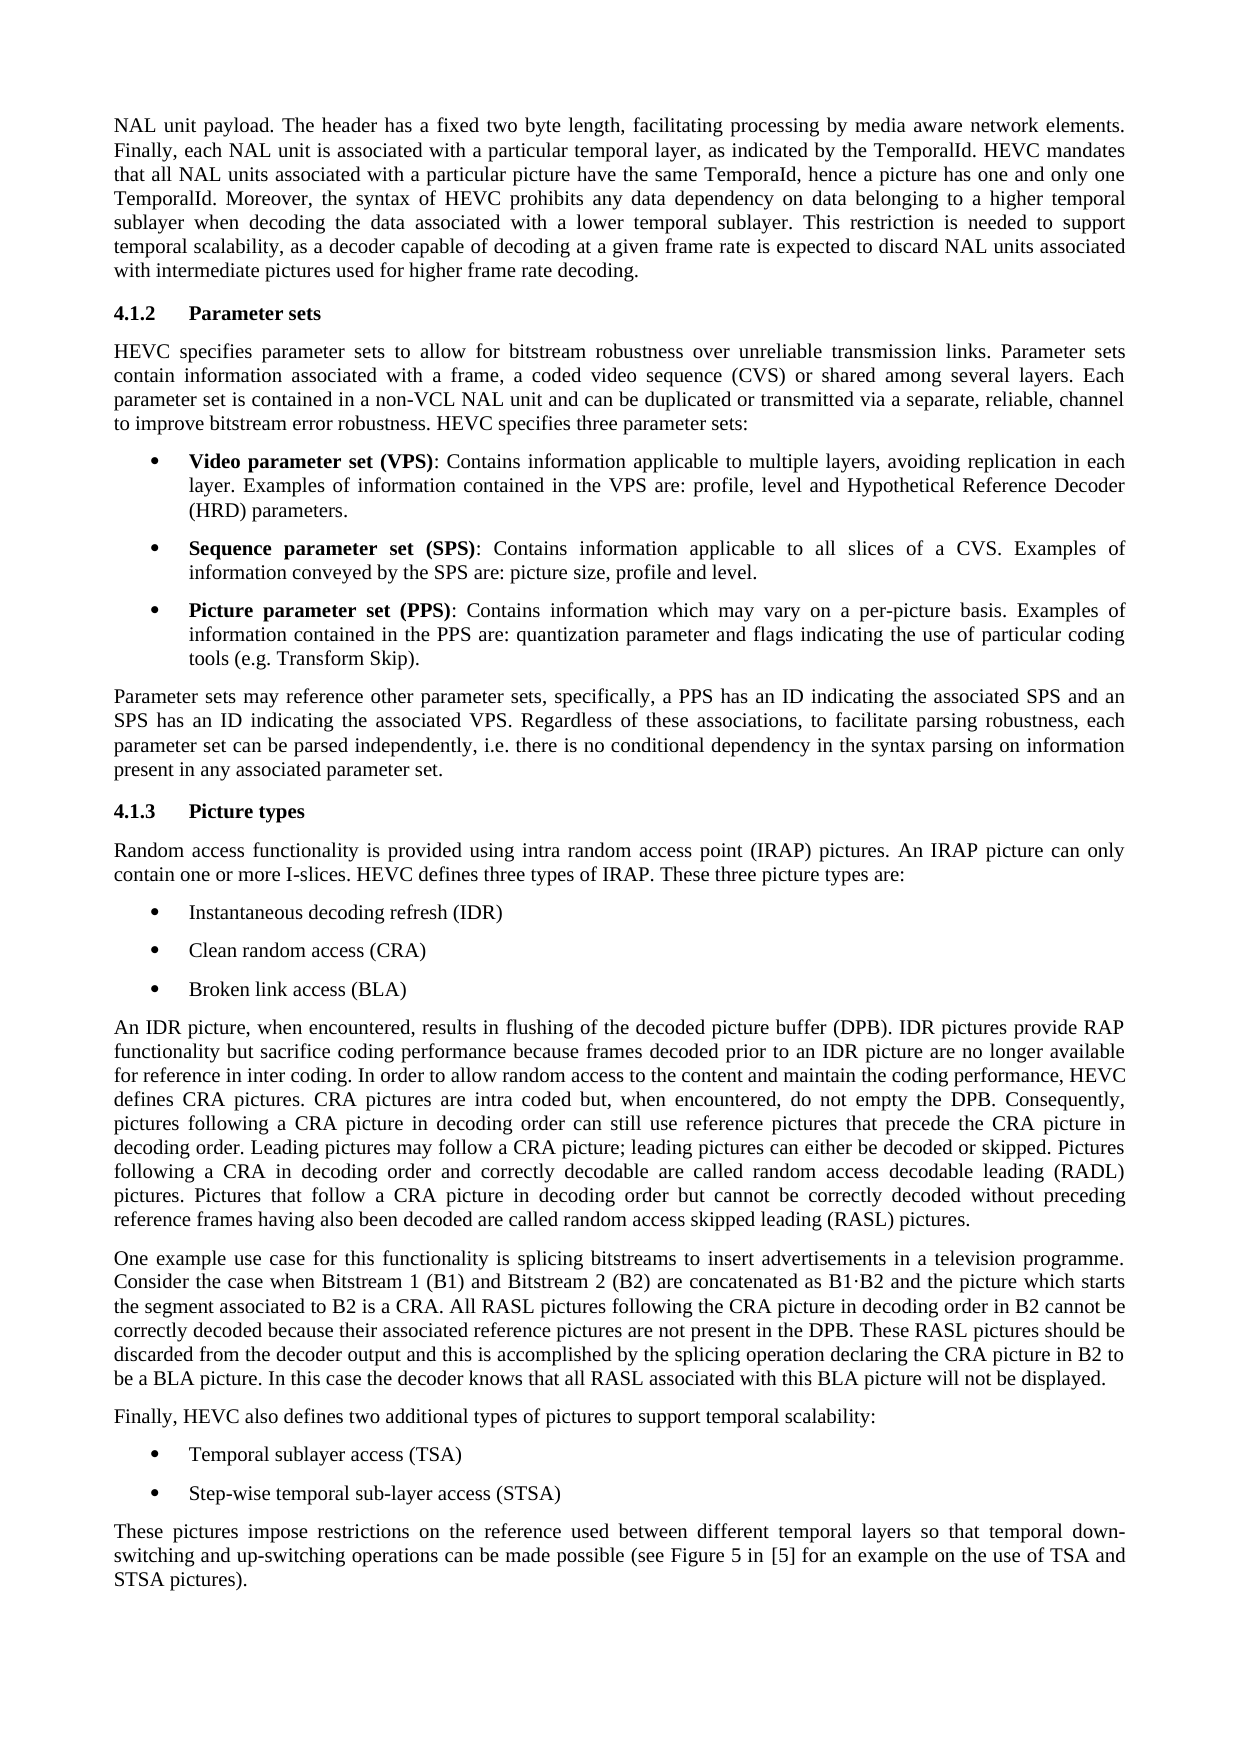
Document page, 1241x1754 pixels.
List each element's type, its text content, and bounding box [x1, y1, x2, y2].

list Sequence parameter set (SPS): Contains information applicable to all slices of a CVS. Examples of information conveyed by the SPS are: picture size, profile and level. [151, 536, 1127, 584]
text Parameter sets may reference other parameter sets, specifically, a PPS has an ID indicating the associated SPS and an SPS has an ID indicating the associated VPS. Regardless of these associations, to facilitate parsing robustness, each parameter set can be parsed independently, i.e. there is no conditional dependency in the syntax parsing on information present in any associated parameter set. [113, 684, 1127, 781]
text HEVC specifies parameter sets to allow for bitstream robustness over unreliable transmission links. Parameter sets contain information associated with a frame, a coded video sequence (CVS) or shared among several layers. Each parameter set is contained in a non-VCL NAL unit and can be duplicated or transmitted via a separate, reliable, channel to improve bitstream error robustness. HEVC specifies three parameter sets: [113, 339, 1127, 435]
list Video parameter set (VPS): Contains information applicable to multiple layers, avoiding replication in each layer. Examples of information contained in the VPS are: profile, level and Hypothetical Reference Decoder (HRD) parameters. [151, 449, 1127, 522]
list Instantaneous decoding refresh (IDR) [151, 900, 1127, 924]
text An IDR picture, when encountered, results in flushing of the decoded picture buffer (DPB). IDR pictures provide RAP functionality but sacrifice coding performance because frames decoded prior to an IDR picture are no longer available for reference in inter coding. In order to allow random access to the content and maintain the coding performance, HEVC defines CRA pictures. CRA pictures are intra coded but, when encountered, do not empty the DPB. Consequently, pictures following a CRA picture in decoding order can still use reference pictures that precede the CRA picture in decoding order. Leading pictures may follow a CRA picture; leading pictures can either be decoded or skipped. Pictures following a CRA in decoding order and correctly decodable are called random access decodable leading (RADL) pictures. Pictures that follow a CRA picture in decoding order but cannot be correctly decoded without preceding reference frames having also been decoded are called random access skipped leading (RASL) pictures. [113, 1015, 1127, 1231]
list Clean random access (CRA) [151, 938, 1127, 962]
subtitle Picture types [113, 799, 1127, 823]
text Random access functionality is provided using intra random access point (IRAP) pictures. An IRAP picture can only contain one or more I-slices. HEVC defines three types of IRAP. These three picture types are: [113, 838, 1127, 886]
list Temporal sublayer access (TSA) [151, 1442, 1127, 1466]
subtitle Parameter sets [113, 301, 1127, 325]
list Broken link access (BLA) [151, 976, 1127, 1001]
text These pictures impose restrictions on the reference used between different temporal layers so that temporal down-switching and up-switching operations can be made possible (see Figure 5 in [5] for an example on the use of TSA and STSA pictures). [113, 1519, 1127, 1591]
text Finally, HEVC also defines two additional types of pictures to support temporal scalability: [113, 1404, 1127, 1428]
list Picture parameter set (PPS): Contains information which may vary on a per-picture basis. Examples of information contained in the PPS are: quantization parameter and flags indicating the use of particular coding tools (e.g. Transform Skip). [151, 598, 1127, 670]
text One example use case for this functionality is splicing bitstreams to insert advertisements in a television programme. Consider the case when Bitstream 1 (B1) and Bitstream 2 (B2) are concatenated as B1·B2 and the picture which starts the segment associated to B2 is a CRA. All RASL pictures following the CRA picture in decoding order in B2 cannot be correctly decoded because their associated reference pictures are not present in the DPB. These RASL pictures should be discarded from the decoder output and this is accomplished by the splicing operation declaring the CRA picture in B2 to be a BLA picture. In this case the decoder knows that all RASL associated with this BLA picture will not be displayed. [113, 1245, 1127, 1390]
list Step-wise temporal sub-layer access (STSA) [151, 1480, 1127, 1504]
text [113, 113, 1127, 282]
